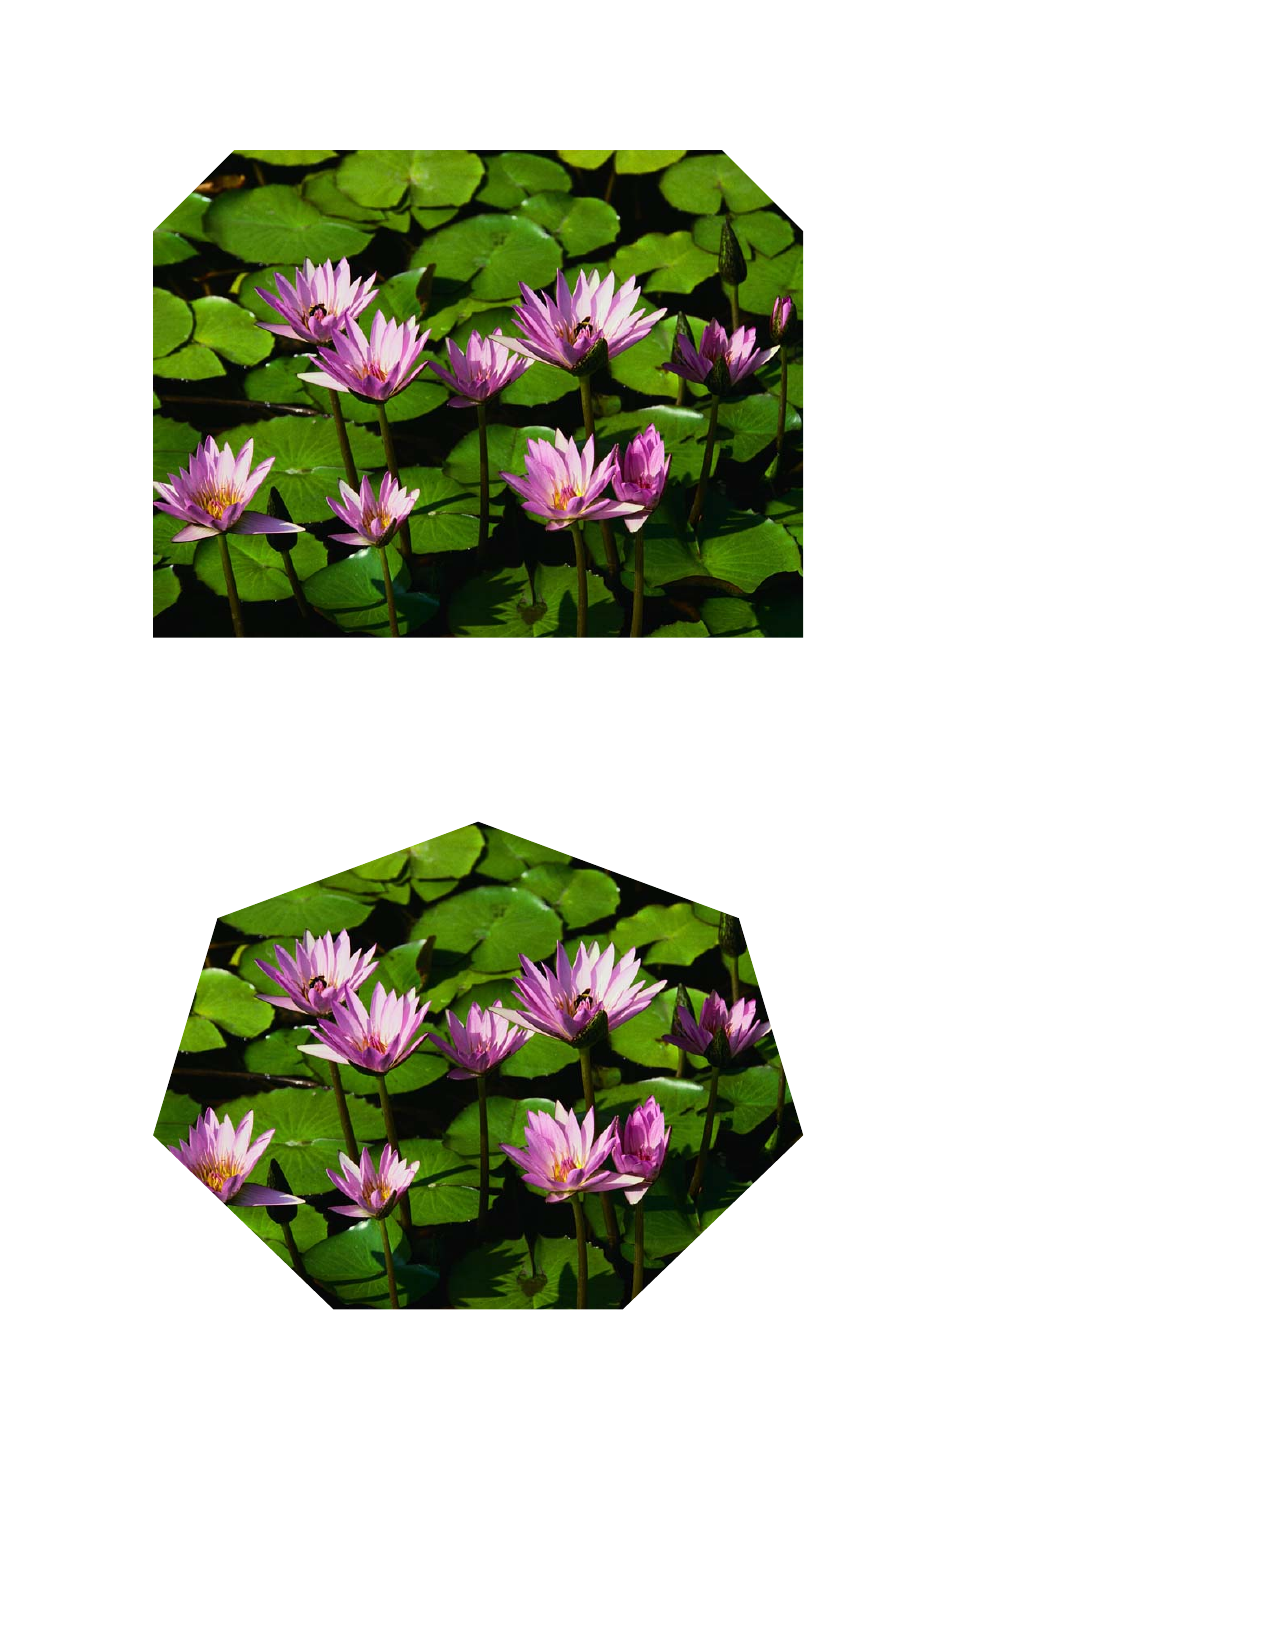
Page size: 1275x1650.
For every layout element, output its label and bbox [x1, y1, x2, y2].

picture [153, 150, 804, 638]
picture [153, 821, 804, 1310]
